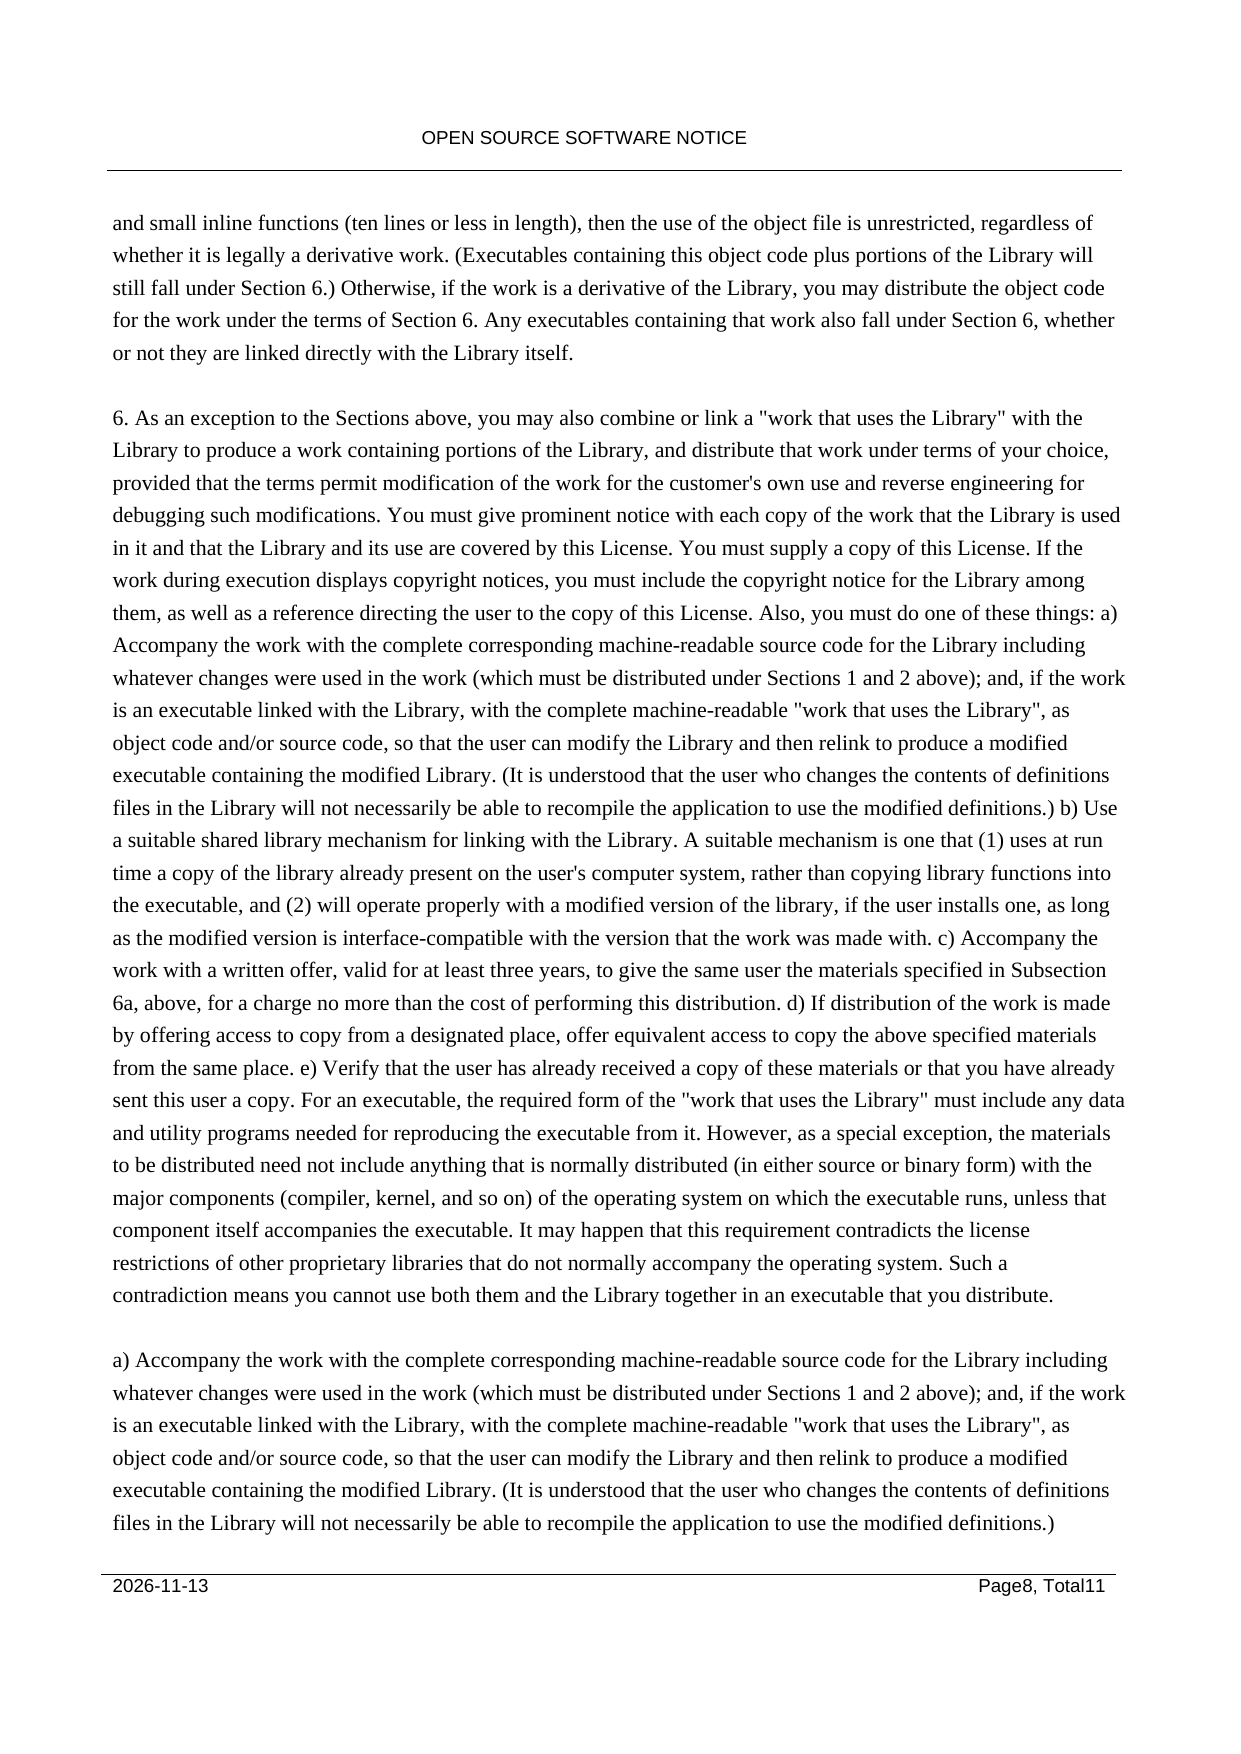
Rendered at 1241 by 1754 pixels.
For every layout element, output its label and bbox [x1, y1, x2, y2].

text [112, 206, 1128, 1539]
